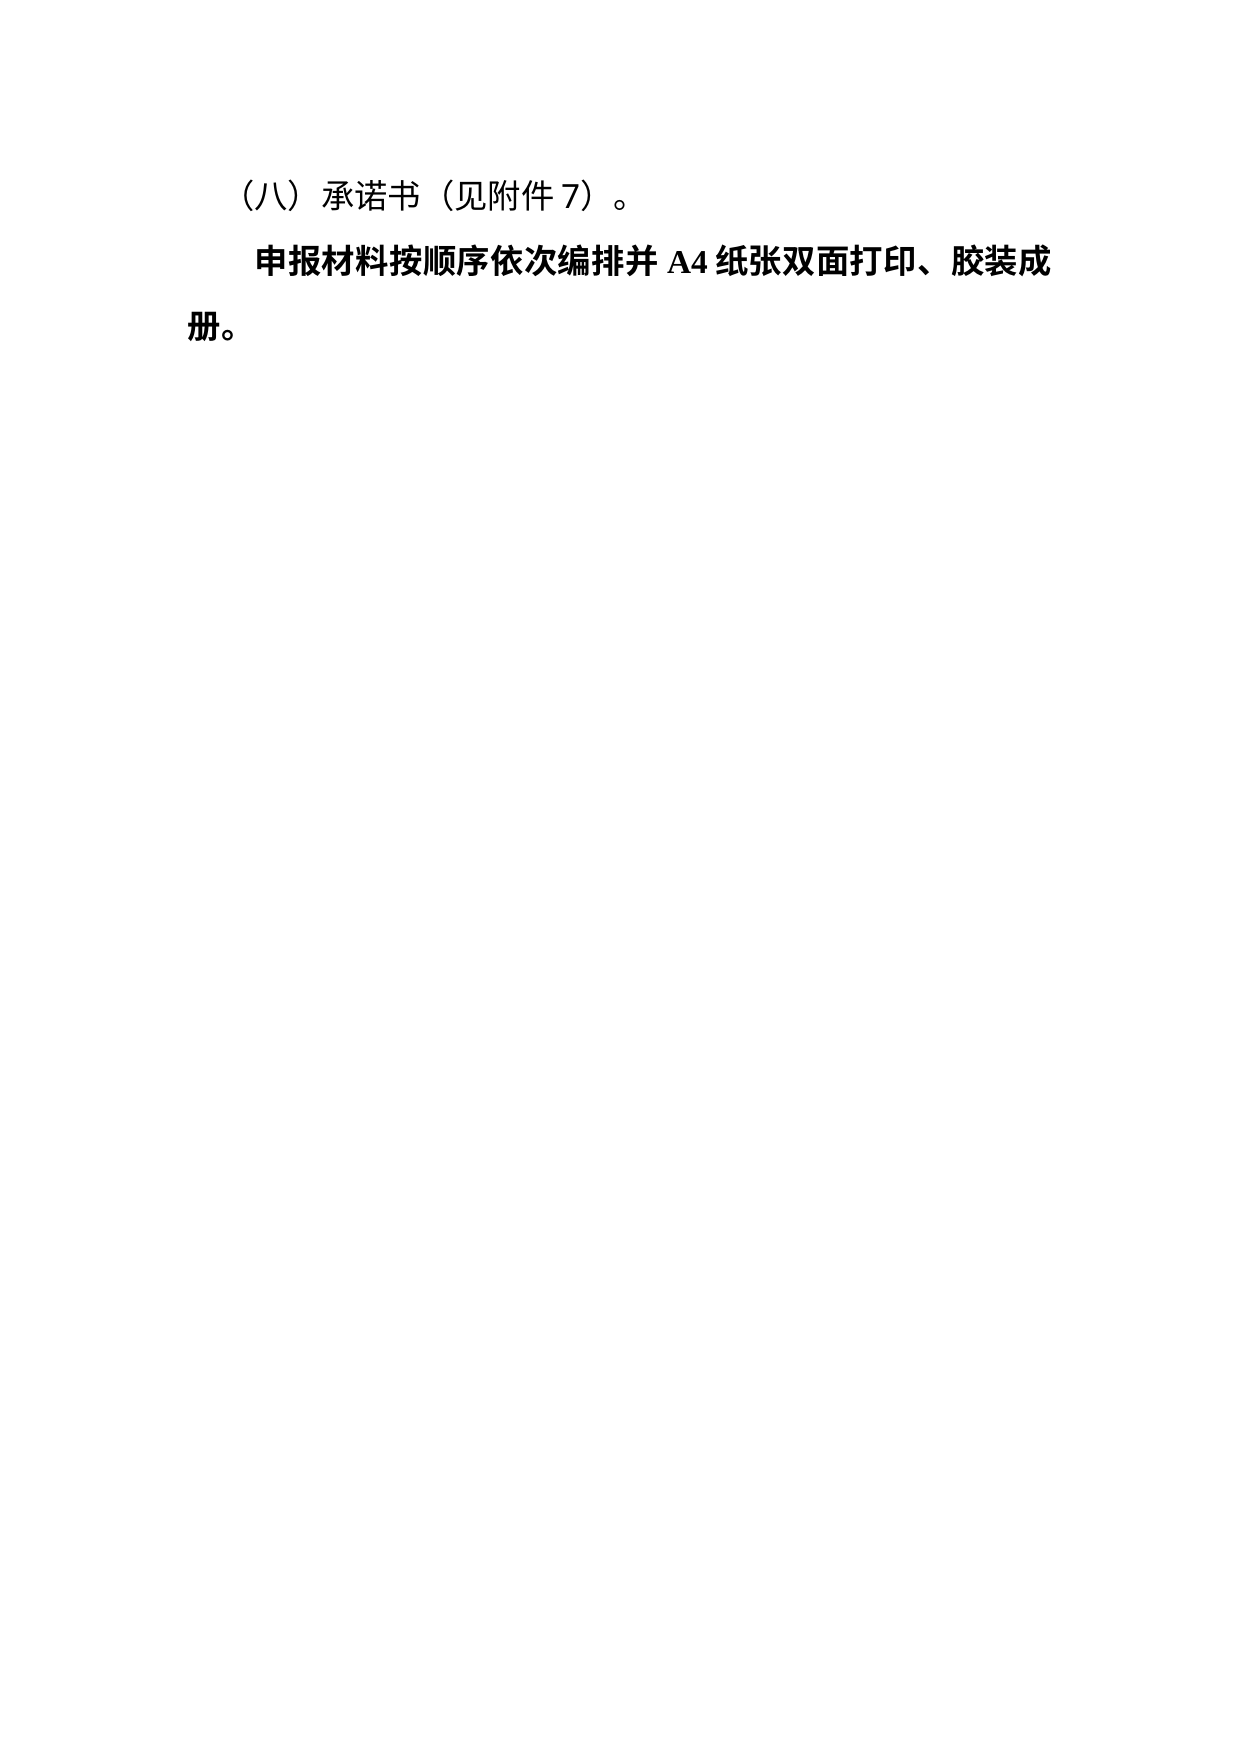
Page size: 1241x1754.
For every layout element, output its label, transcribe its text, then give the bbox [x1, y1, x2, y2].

text 申报材料按顺序依次编排并A4纸张双面打印、胶装成册。 [187, 227, 1053, 357]
text （八）承诺书（见附件7）。 [187, 162, 1053, 227]
